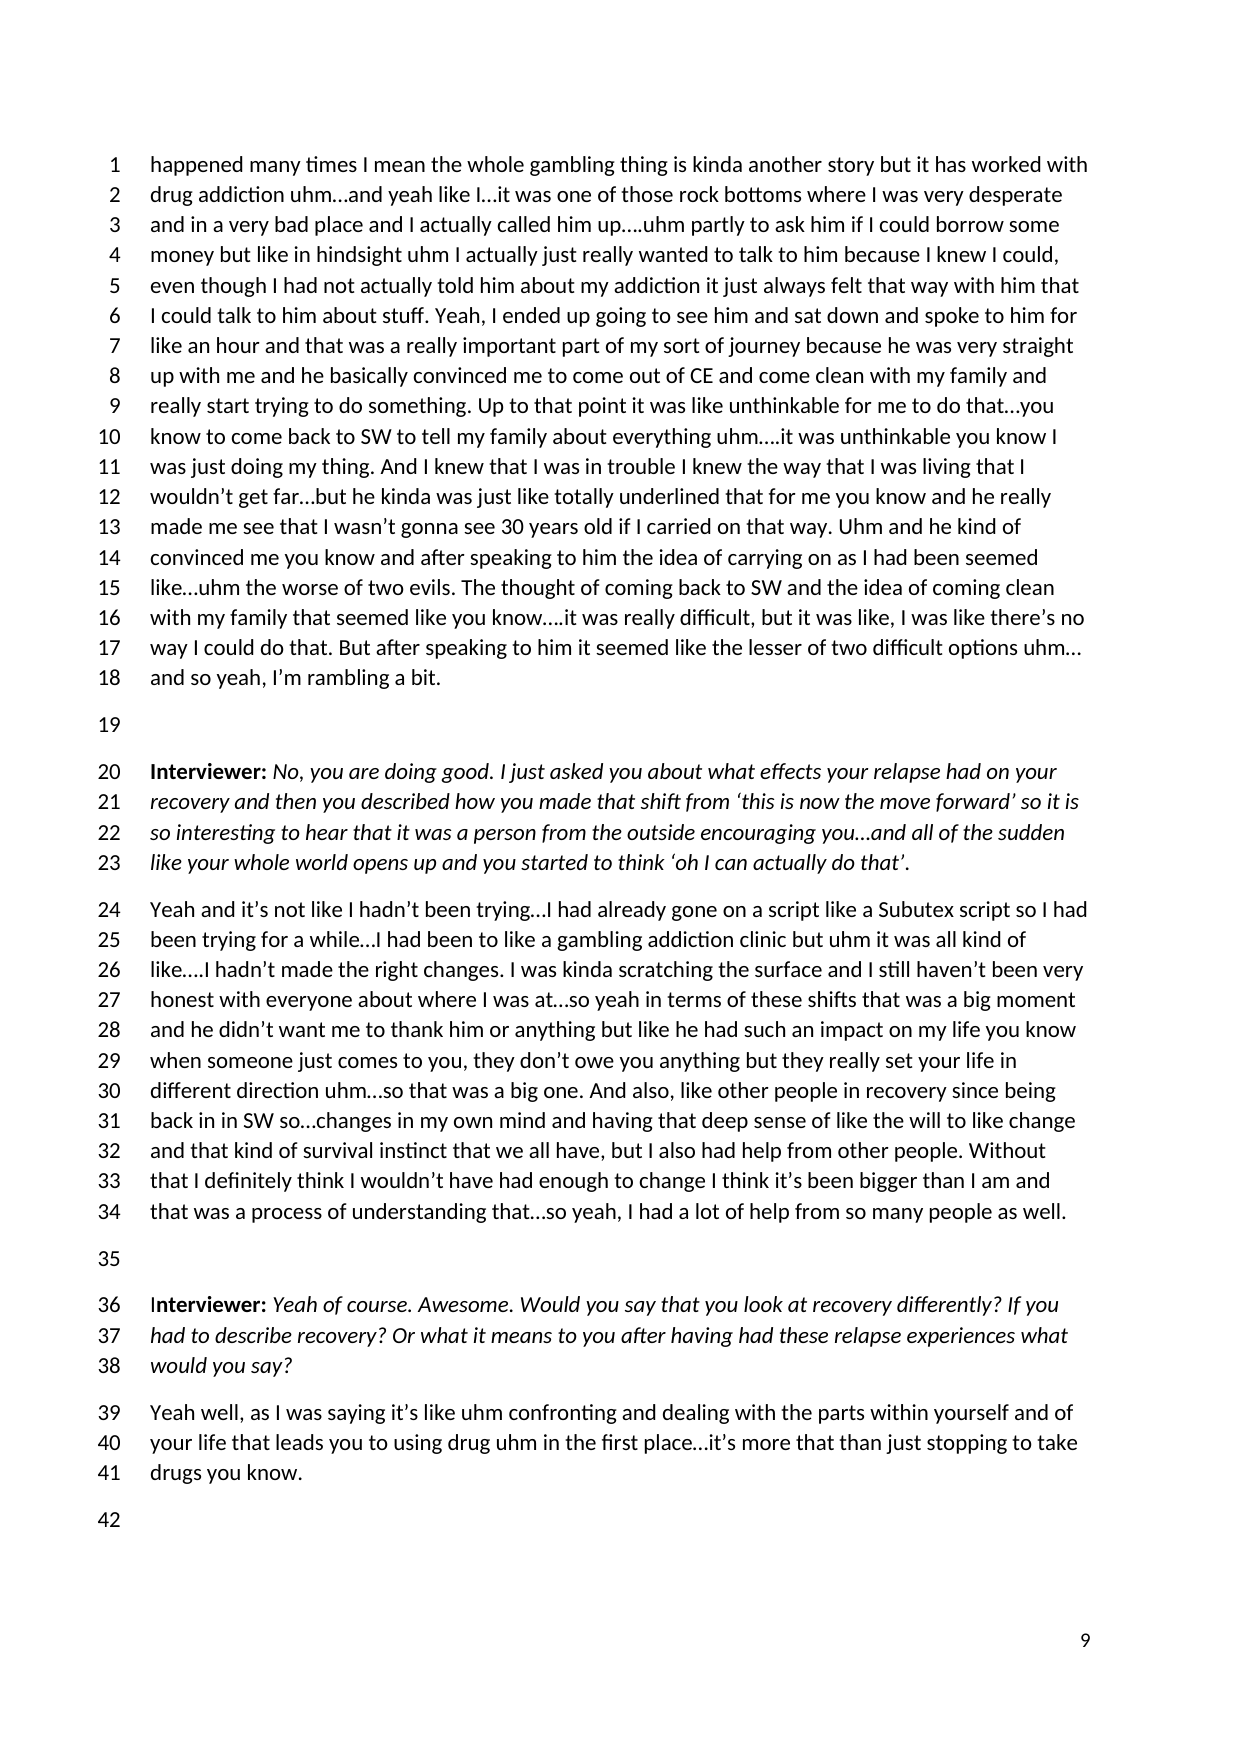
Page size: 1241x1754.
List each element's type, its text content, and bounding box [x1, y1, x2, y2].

text Yeah well, as I was saying it’s like uhm confronting and dealing with the parts within yourself and of your life that leads you to using drug uhm in the first place…it’s more that than just stopping to take drugs you know. [150, 1398, 1090, 1486]
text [150, 150, 1090, 692]
text Interviewer: No, you are doing good. I just asked you about what effects your relapse had on your recovery and then you described how you made that shift from ‘this is now the move forward’ so it is so interesting to hear that it was a person from the outside encouraging you…and all of the sudden like your whole world opens up and you started to think ‘oh I can actually do that’. [150, 757, 1090, 876]
text Interviewer: Yeah of course. Awesome. Would you say that you look at recovery differently? If you had to describe recovery? Or what it means to you after having had these relapse experiences what would you say? [150, 1291, 1090, 1379]
text Yeah and it’s not like I hadn’t been trying…I had already gone on a script like a Subutex script so I had been trying for a while…I had been to like a gambling addiction clinic but uhm it was all kind of like….I hadn’t made the right changes. I was kinda scratching the surface and I still haven’t been very honest with everyone about where I was at…so yeah in terms of these shifts that was a big moment and he didn’t want me to thank him or anything but like he had such an impact on my life you know when someone just comes to you, they don’t owe you anything but they really set your life in different direction uhm…so that was a big one. And also, like other people in recovery since being back in in SW so…changes in my own mind and having that deep sense of like the will to like change and that kind of survival instinct that we all have, but I also had help from other people. Without that I definitely think I wouldn’t have had enough to change I think it’s been bigger than I am and that was a process of understanding that…so yeah, I had a lot of help from so many people as well. [150, 895, 1090, 1225]
